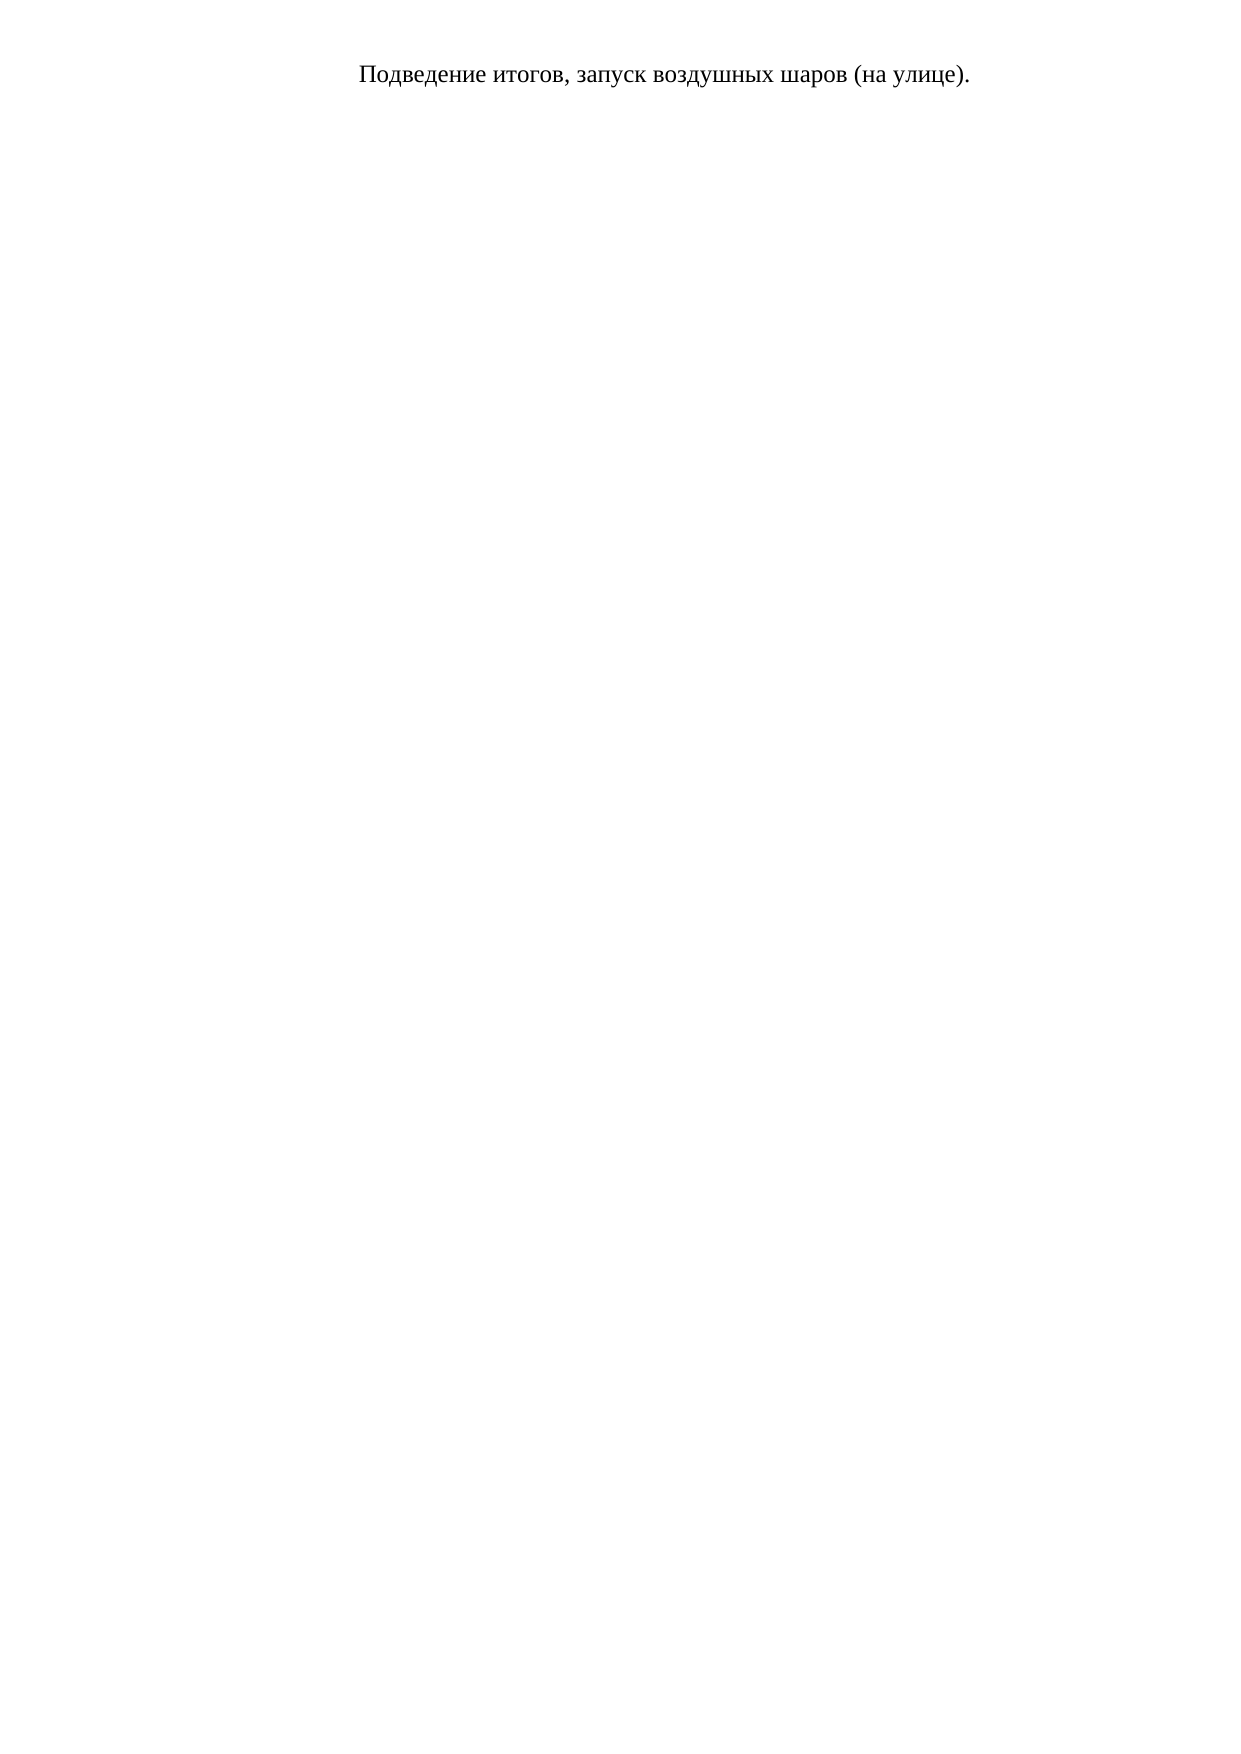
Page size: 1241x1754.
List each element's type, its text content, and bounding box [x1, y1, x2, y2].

text Подведение итогов, запуск воздушных шаров (на улице). [177, 59, 1152, 88]
